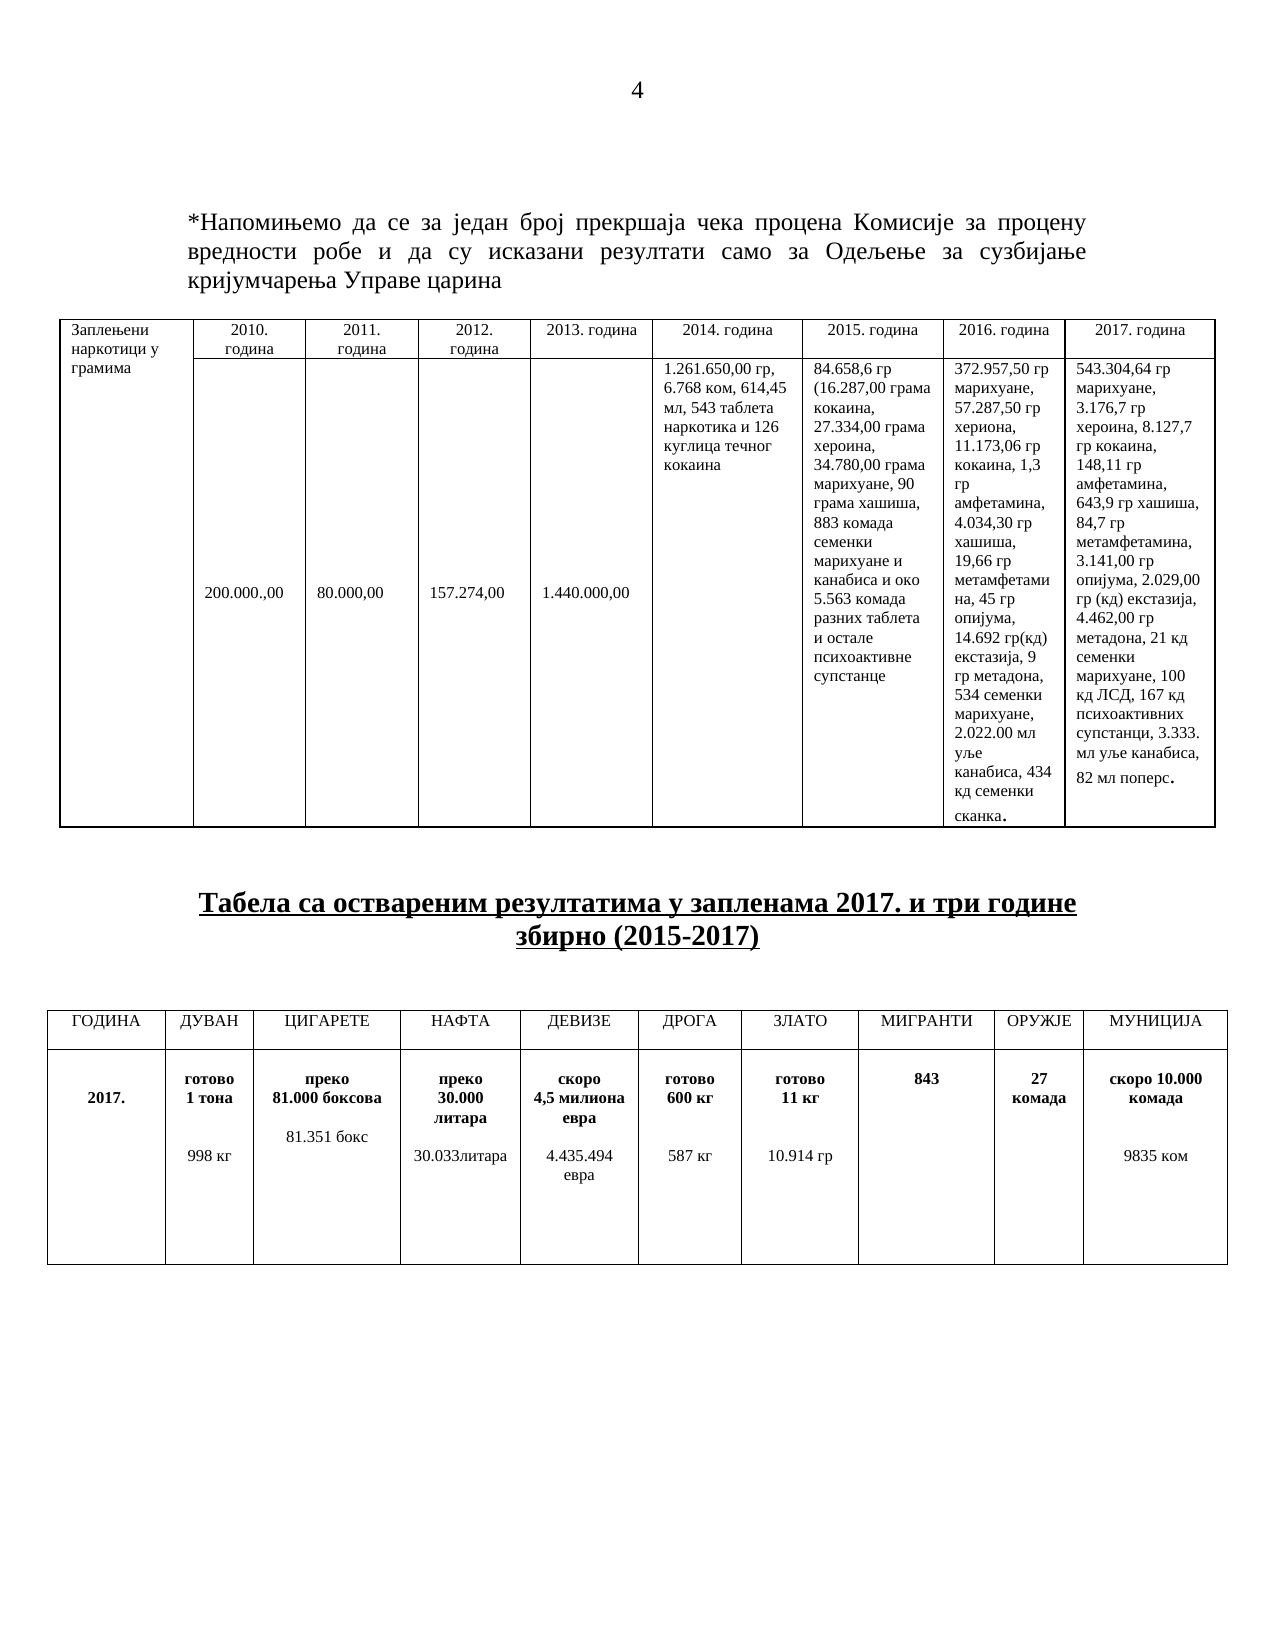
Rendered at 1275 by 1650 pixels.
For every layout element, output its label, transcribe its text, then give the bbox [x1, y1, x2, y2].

table_header МИГРАНТИ [859, 1011, 994, 1049]
table_header ЗЛАТО [742, 1011, 858, 1049]
table_header 2017. година [1066, 320, 1214, 358]
table_cell 543.304,64 гр марихуане, 3.176,7 гр хероина, 8.127,7 гр кокаина, 148,11 гр амфетамина, 643,9 гр хашиша, 84,7 гр метамфетамина, 3.141,00 гр опијума, 2.029,00 гр (кд) екстазија, 4.462,00 гр метадона, 21 кд семенки марихуане, 100 кд ЛСД, 167 кд психоактивних супстанци, 3.333. мл уље канабиса, 82 мл поперс. [1066, 359, 1214, 826]
table_header 2012. година [419, 320, 530, 358]
text Табела са оствареним резултатима у запленама 2017. и три године збирно (2015-2017) [187, 885, 1088, 952]
table_cell 80.000,00 [306, 359, 418, 826]
table_cell 843 [859, 1050, 994, 1263]
table_header 2013. година [531, 320, 652, 358]
table_header ЦИГАРЕТЕ [254, 1011, 400, 1049]
table_header 2010. година [194, 320, 305, 358]
table_cell преко 81.000 боксова 81.351 бокс [254, 1050, 400, 1263]
table_cell 200.000.,00 [194, 359, 305, 826]
table_cell 157.274,00 [419, 359, 530, 826]
table_header ГОДИНА [48, 1011, 165, 1049]
table_header ОРУЖЈЕ [995, 1011, 1083, 1049]
table_cell 1.440.000,00 [531, 359, 652, 826]
table_header 2015. година [803, 320, 943, 358]
table_header ДУВАН [166, 1011, 253, 1049]
table_cell готово 1 тона 998 кг [166, 1050, 253, 1263]
table_cell готово 600 кг 587 кг [639, 1050, 741, 1263]
table_cell скоро 4,5 милиона евра 4.435.494 евра [521, 1050, 638, 1263]
table_cell готово 11 кг 10.914 гр [742, 1050, 858, 1263]
table_cell 84.658,6 гр (16.287,00 грама кокаина, 27.334,00 грама хероина, 34.780,00 грама марихуане, 90 грама хашиша, 883 комада семенки марихуане и канабиса и око 5.563 комада разних таблета и остале психоактивне супстанце [803, 359, 943, 826]
table_header МУНИЦИЈА [1084, 1011, 1227, 1049]
table_header ДРОГА [639, 1011, 741, 1049]
table_header 2011. година [306, 320, 418, 358]
table_cell 1.261.650,00 гр, 6.768 ком, 614,45 мл, 543 таблета наркотика и 126 куглица течног кокаина [653, 359, 802, 826]
table_header 2016. година [944, 320, 1064, 358]
table_header НАФТА [401, 1011, 520, 1049]
table_cell преко 30.000 литара 30.033литара [401, 1050, 520, 1263]
table_cell 372.957,50 гр марихуане, 57.287,50 гр хериона, 11.173,06 гр кокаина, 1,3 гр амфетамина, 4.034,30 гр хашиша, 19,66 гр метамфетамина, 45 гр опијума, 14.692 гр(кд) екстазија, 9 гр метадона, 534 семенки марихуане, 2.022.00 мл уље канабиса, 434 кд семенки сканка. [944, 359, 1064, 826]
table_header Заплењени наркотици у грамима [61, 320, 193, 826]
text *Напомињемо да се за један број прекршаја чека процена Комисије за процену вредности робе и да су исказани резултати само за Одељење за сузбијање кријумчарења Управе царина [187, 207, 1088, 294]
table_cell 27 комада [995, 1050, 1083, 1263]
table_cell скоро 10.000 комада 9835 ком [1084, 1050, 1227, 1263]
table_cell 2017. [48, 1050, 165, 1263]
table_header 2014. година [653, 320, 802, 358]
table_header ДЕВИЗЕ [521, 1011, 638, 1049]
